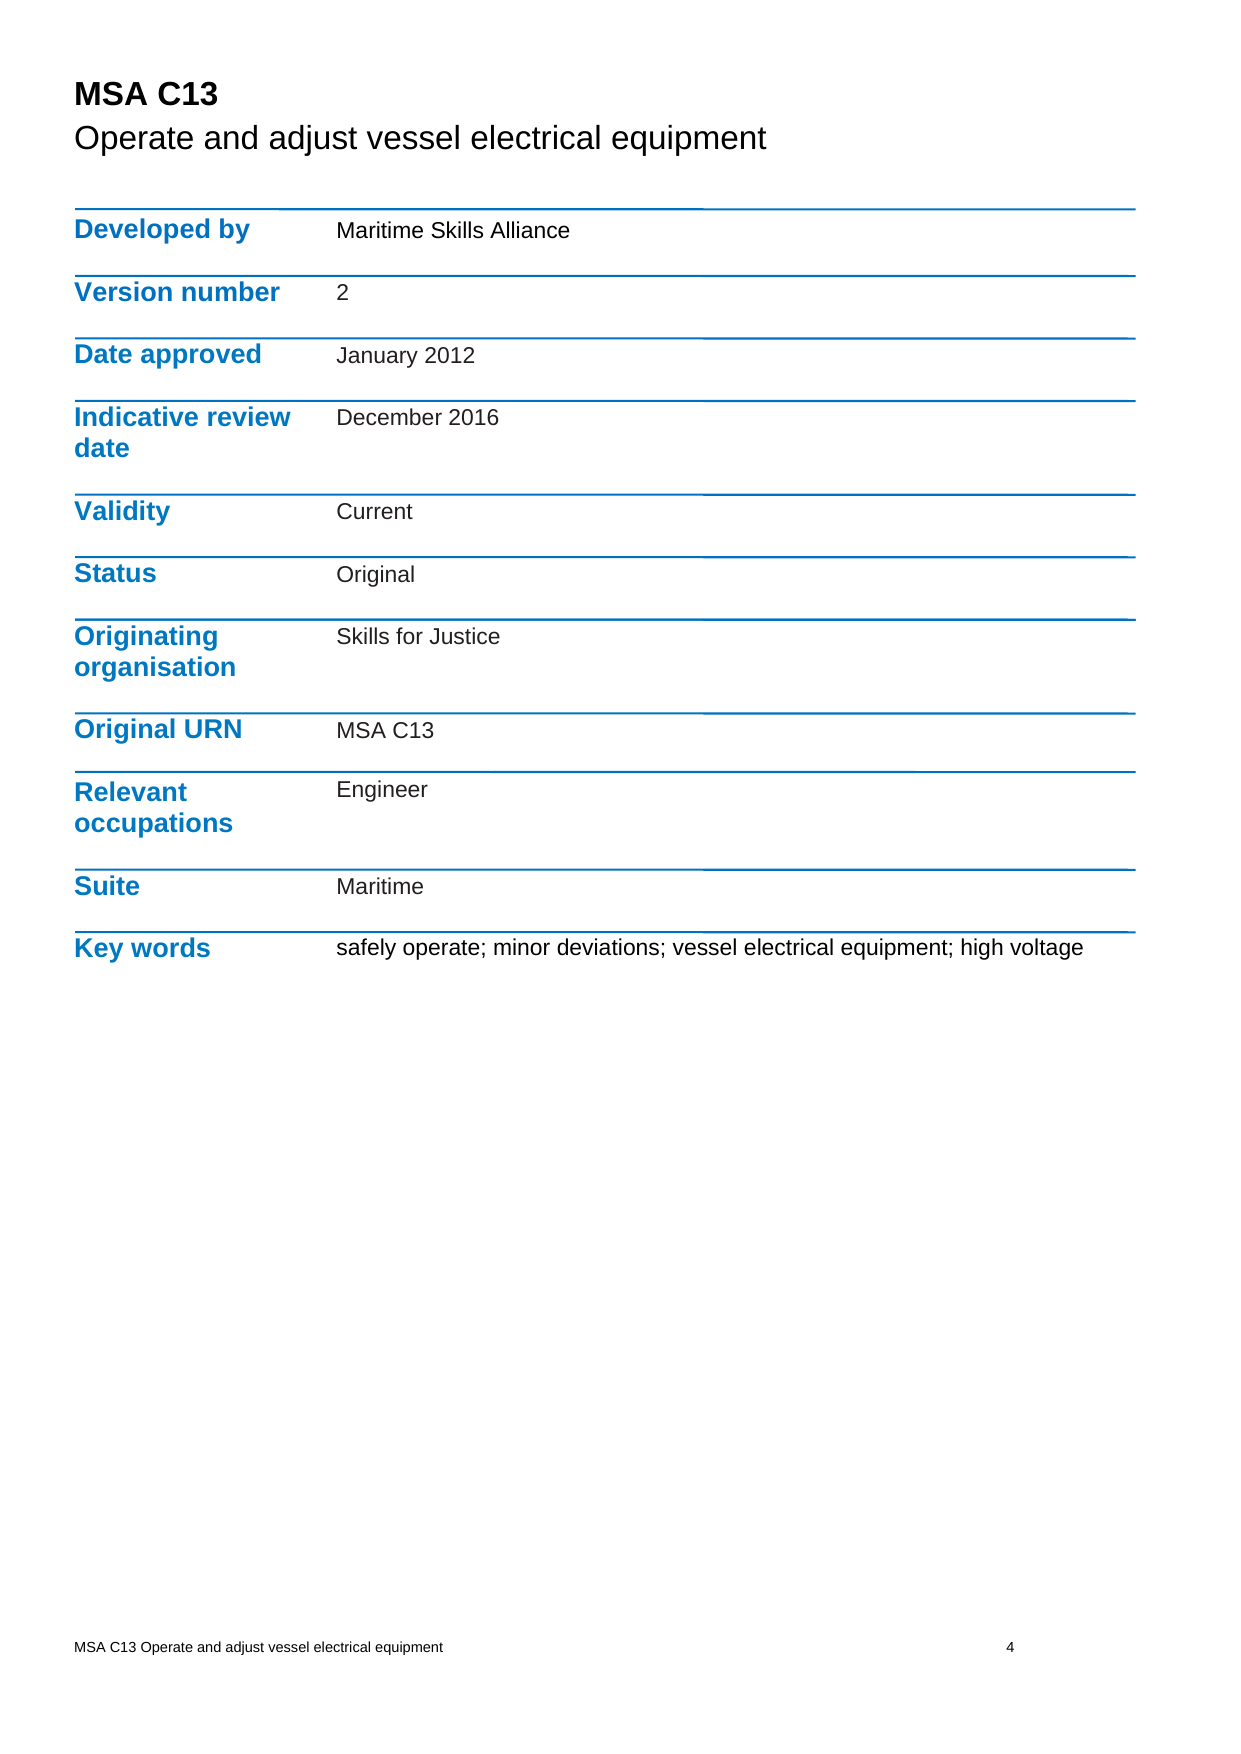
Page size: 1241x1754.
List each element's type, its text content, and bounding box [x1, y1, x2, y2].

table_cell MSA C13 [325, 713, 1148, 776]
table_cell December 2016 [325, 401, 1148, 494]
table_cell January 2012 [325, 338, 1148, 401]
table_cell Original [325, 557, 1148, 619]
table_cell [63, 620, 325, 713]
table_cell [63, 932, 325, 963]
table_cell Current [325, 495, 1148, 557]
table_cell [63, 776, 325, 869]
table_cell [63, 401, 325, 494]
table_cell [63, 713, 325, 776]
table_cell safely operate; minor deviations; vessel electrical equipment; high voltage [325, 932, 1148, 963]
table_cell Skills for Justice [325, 620, 1148, 713]
table_cell [63, 338, 325, 401]
table_cell Maritime [325, 870, 1148, 932]
table_header Maritime Skills Alliance [325, 213, 1148, 276]
table_cell [63, 276, 325, 338]
table_header [63, 213, 325, 276]
table_cell 2 [325, 276, 1148, 338]
table_cell [63, 495, 325, 557]
table_cell [63, 870, 325, 932]
table_cell [63, 557, 325, 619]
table_cell Engineer [325, 776, 1148, 869]
